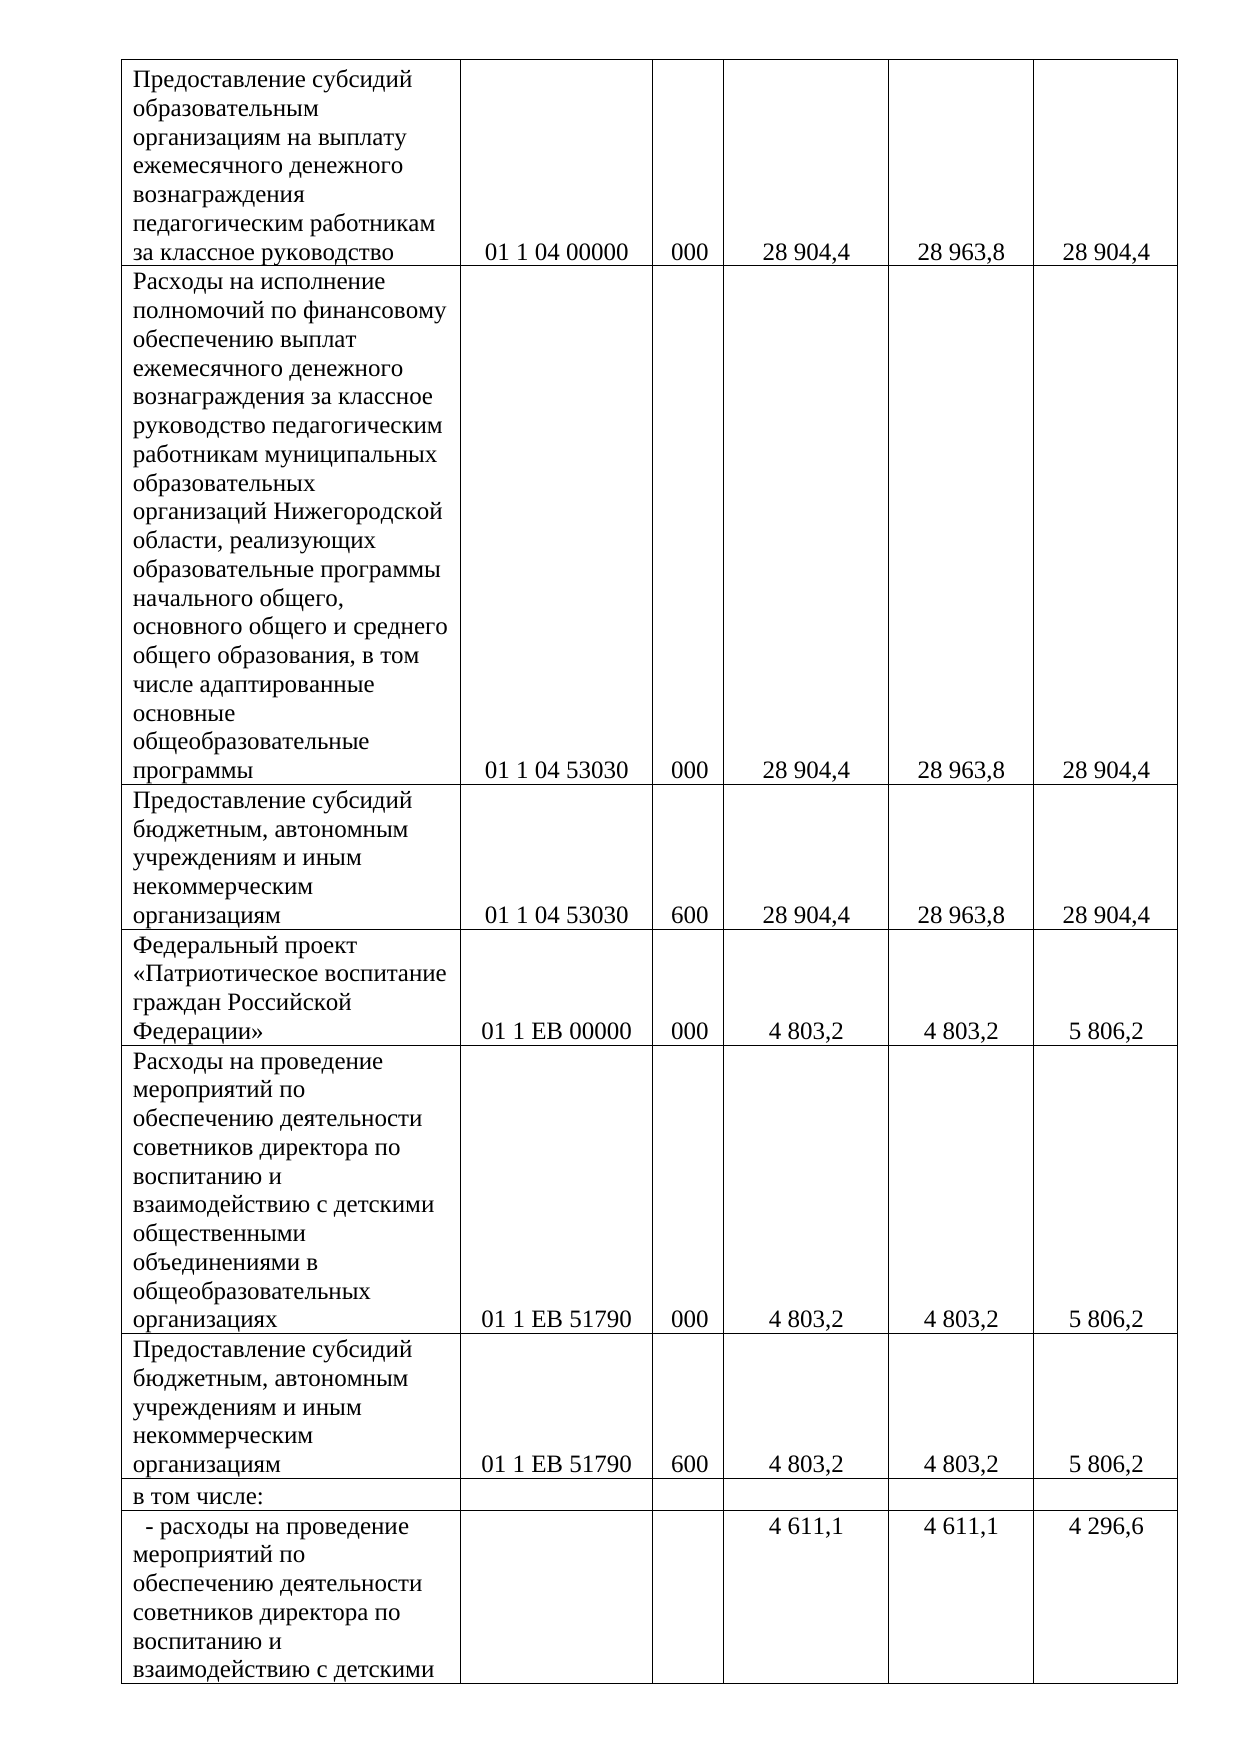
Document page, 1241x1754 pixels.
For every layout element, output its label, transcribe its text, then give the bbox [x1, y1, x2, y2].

table_cell 000 [653, 60, 723, 265]
table_cell 01 1 04 53030 [461, 266, 652, 784]
table_cell в том числе: [122, 1479, 460, 1510]
table_cell Расходы на исполнение полномочий по финансовому обеспечению выплат ежемесячного денежного вознаграждения за классное руководство педагогическим работникам муниципальных образовательных организаций Нижегородской области, реализующих образовательные программы начального общего, основного общего и среднего общего образования, в том числе адаптированные основные общеобразовательные программы [122, 266, 460, 784]
table_cell [461, 1479, 652, 1510]
table_cell [653, 1479, 723, 1510]
table_cell 28 963,8 [889, 266, 1033, 784]
table_cell Предоставление субсидий образовательным организациям на выплату ежемесячного денежного вознаграждения педагогическим работникам за классное руководство [122, 60, 460, 265]
table_cell 28 904,4 [1034, 785, 1177, 929]
table_cell 600 [653, 785, 723, 929]
table_cell 01 1 ЕВ 51790 [461, 1046, 652, 1333]
table_cell 01 1 ЕВ 51790 [461, 1334, 652, 1478]
table_cell 000 [653, 266, 723, 784]
table_cell Предоставление субсидий бюджетным, автономным учреждениям и иным некоммерческим организациям [122, 1334, 460, 1478]
table_cell [724, 1479, 888, 1510]
table_cell 5 806,2 [1034, 1334, 1177, 1478]
table_cell 01 1 ЕВ 00000 [461, 930, 652, 1045]
table_cell [653, 1511, 723, 1683]
table_cell [889, 1479, 1033, 1510]
table_cell 28 904,4 [724, 266, 888, 784]
table_cell [461, 1511, 652, 1683]
table_cell 01 1 04 53030 [461, 785, 652, 929]
table_cell 5 806,2 [1034, 930, 1177, 1045]
table_cell Федеральный проект «Патриотическое воспитание граждан Российской Федерации» [122, 930, 460, 1045]
table_cell 28 904,4 [1034, 60, 1177, 265]
table_cell 4 803,2 [724, 1046, 888, 1333]
table_cell 28 963,8 [889, 60, 1033, 265]
table_cell 000 [653, 1046, 723, 1333]
table_cell 4 803,2 [889, 1046, 1033, 1333]
table_cell 28 904,4 [724, 60, 888, 265]
table_cell Предоставление субсидий бюджетным, автономным учреждениям и иным некоммерческим организациям [122, 785, 460, 929]
table_cell 4 803,2 [724, 930, 888, 1045]
table_cell 5 806,2 [1034, 1046, 1177, 1333]
table_cell 01 1 04 00000 [461, 60, 652, 265]
table_cell 4 803,2 [889, 1334, 1033, 1478]
table_cell 4 296,6 [1034, 1511, 1177, 1683]
table_cell 000 [653, 930, 723, 1045]
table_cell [122, 1511, 460, 1683]
table_cell 28 904,4 [724, 785, 888, 929]
table_cell 4 803,2 [724, 1334, 888, 1478]
table_cell 28 904,4 [1034, 266, 1177, 784]
table_cell 28 963,8 [889, 785, 1033, 929]
table_cell 4 803,2 [889, 930, 1033, 1045]
table_cell 4 611,1 [889, 1511, 1033, 1683]
table_cell Расходы на проведение мероприятий по обеспечению деятельности советников директора по воспитанию и взаимодействию с детскими общественными объединениями в общеобразовательных организациях [122, 1046, 460, 1333]
table_cell 600 [653, 1334, 723, 1478]
table_cell 4 611,1 [724, 1511, 888, 1683]
table_cell [1034, 1479, 1177, 1510]
